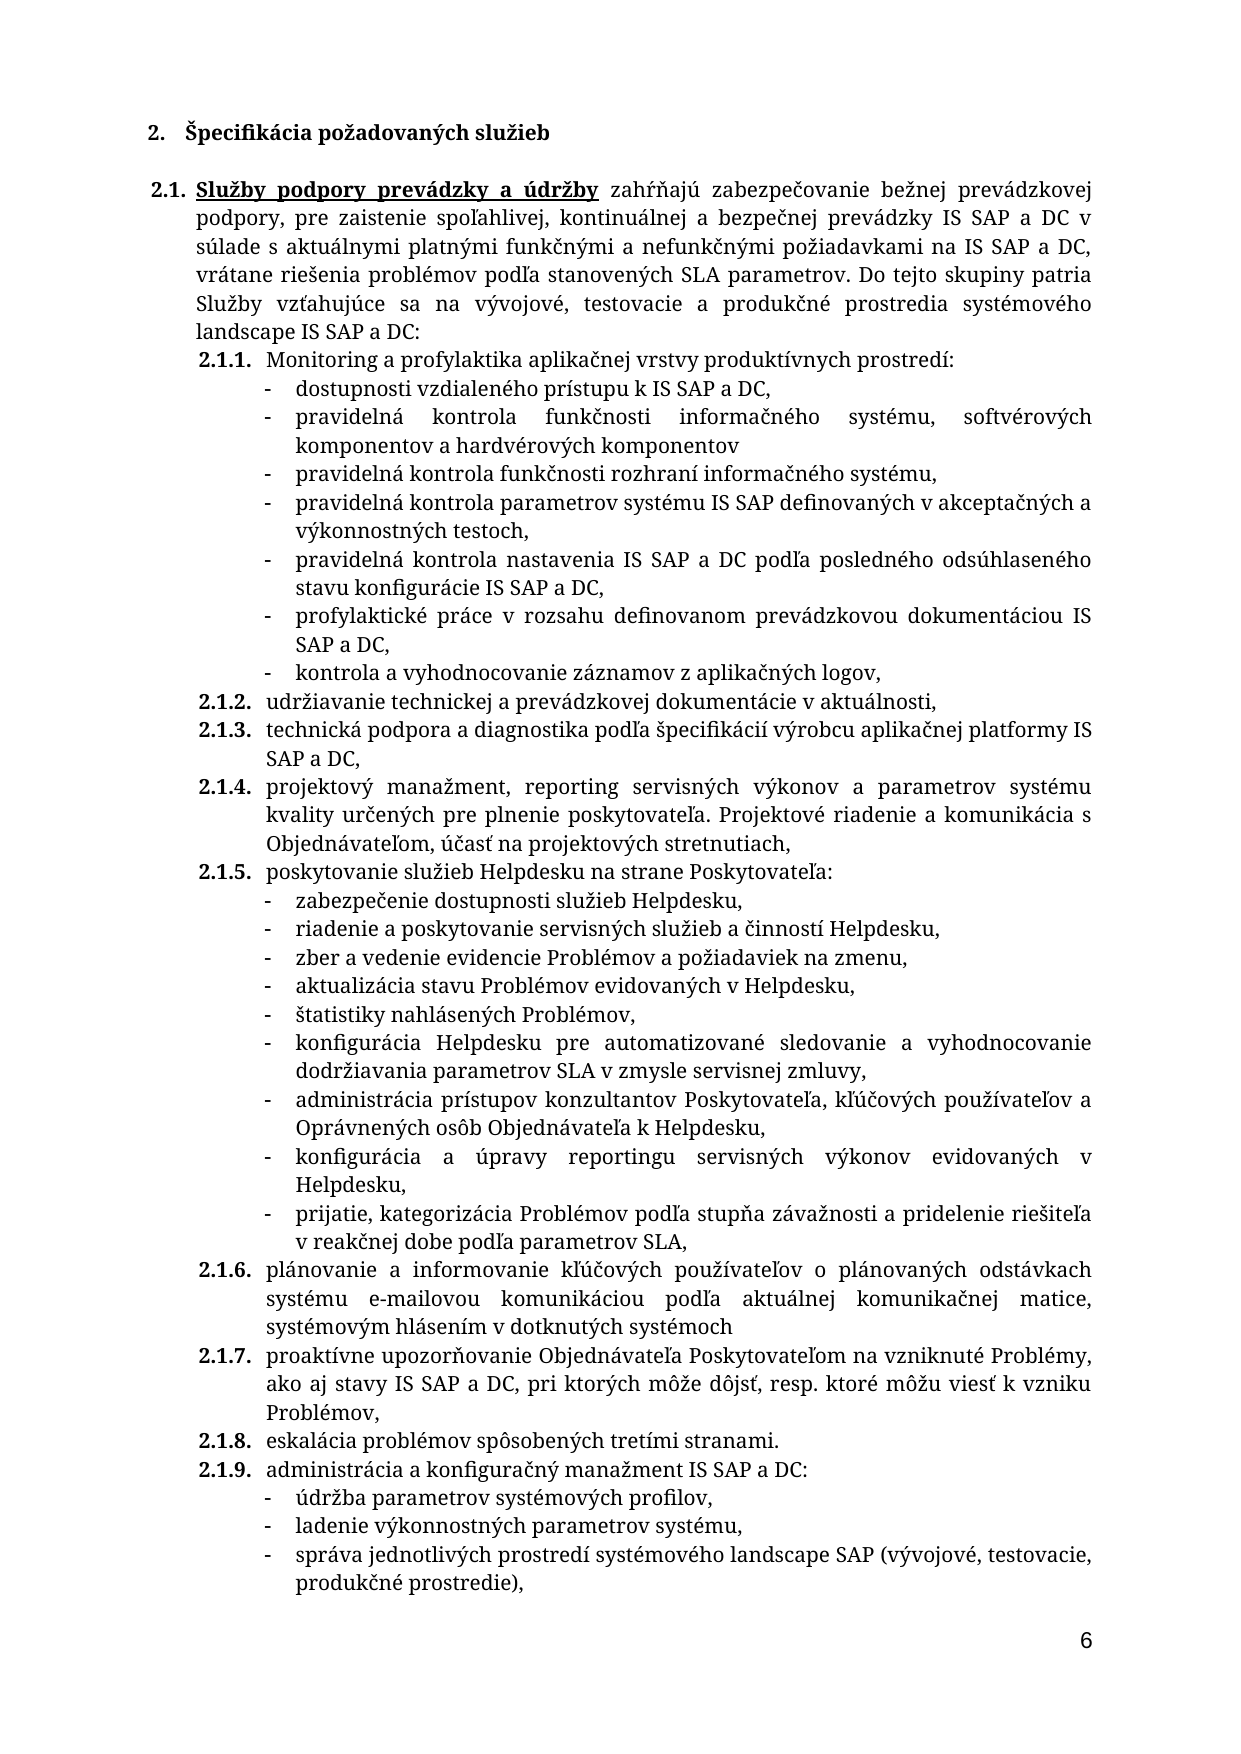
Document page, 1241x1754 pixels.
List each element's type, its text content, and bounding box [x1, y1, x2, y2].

list údržba parametrov systémových profilov, [264, 1483, 1093, 1512]
list pravidelná kontrola funkčnosti rozhraní informačného systému, [264, 459, 1093, 488]
list proaktívne upozorňovanie Objednávateľa Poskytovateľom na vzniknuté Problémy, ako aj stavy IS SAP a DC, pri ktorých môže dôjsť, resp. ktoré môžu viesť k vzniku Problémov, [198, 1341, 1093, 1426]
list riadenie a poskytovanie servisných služieb a činností Helpdesku, [264, 914, 1093, 943]
list udržiavanie technickej a prevádzkovej dokumentácie v aktuálnosti, [198, 687, 1093, 715]
list aktualizácia stavu Problémov evidovaných v Helpdesku, [264, 971, 1093, 1000]
list pravidelná kontrola funkčnosti informačného systému, softvérových komponentov a hardvérových komponentov [264, 402, 1093, 459]
list konfigurácia a úpravy reportingu servisných výkonov evidovaných v Helpdesku, [264, 1142, 1093, 1199]
list ladenie výkonnostných parametrov systému, [264, 1512, 1093, 1540]
list štatistiky nahlásených Problémov, [264, 1000, 1093, 1028]
list technická podpora a diagnostika podľa špecifikácií výrobcu aplikačnej platformy IS SAP a DC, [198, 715, 1093, 772]
list Monitoring a profylaktika aplikačnej vrstvy produktívnych prostredí: [198, 346, 1093, 374]
list dostupnosti vzdialeného prístupu k IS SAP a DC, [264, 374, 1093, 402]
list administrácia a konfiguračný manažment IS SAP a DC: [198, 1455, 1093, 1483]
list prijatie, kategorizácia Problémov podľa stupňa závažnosti a pridelenie riešiteľa v reakčnej dobe podľa parametrov SLA, [264, 1199, 1093, 1256]
list kontrola a vyhodnocovanie záznamov z aplikačných logov, [264, 658, 1093, 687]
list zber a vedenie evidencie Problémov a požiadaviek na zmenu, [264, 943, 1093, 971]
list plánovanie a informovanie kľúčových používateľov o plánovaných odstávkach systému e-mailovou komunikáciou podľa aktuálnej komunikačnej matice, systémovým hlásením v dotknutých systémoch [198, 1256, 1093, 1341]
list správa jednotlivých prostredí systémového landscape SAP (vývojové, testovacie, produkčné prostredie), [264, 1540, 1093, 1597]
list pravidelná kontrola nastavenia IS SAP a DC podľa posledného odsúhlaseného stavu konfigurácie IS SAP a DC, [264, 545, 1093, 602]
list projektový manažment, reporting servisných výkonov a parametrov systému kvality určených pre plnenie poskytovateľa. Projektové riadenie a komunikácia s Objednávateľom, účasť na projektových stretnutiach, [198, 772, 1093, 857]
list poskytovanie služieb Helpdesku na strane Poskytovateľa: [198, 857, 1093, 886]
list profylaktické práce v rozsahu definovanom prevádzkovou dokumentáciou IS SAP a DC, [264, 602, 1093, 658]
list Špecifikácia požadovaných služieb [148, 118, 1093, 147]
list konfigurácia Helpdesku pre automatizované sledovanie a vyhodnocovanie dodržiavania parametrov SLA v zmysle servisnej zmluvy, [264, 1028, 1093, 1085]
list Služby podpory prevádzky a údržby zahŕňajú zabezpečovanie bežnej prevádzkovej podpory, pre zaistenie spoľahlivej, kontinuálnej a bezpečnej prevádzky IS SAP a DC v súlade s aktuálnymi platnými funkčnými a nefunkčnými požiadavkami na IS SAP a DC, vrátane riešenia problémov podľa stanovených SLA parametrov. Do tejto skupiny patria Služby vzťahujúce sa na vývojové, testovacie a produkčné prostredia systémového landscape IS SAP a DC: [151, 175, 1093, 346]
list pravidelná kontrola parametrov systému IS SAP definovaných v akceptačných a výkonnostných testoch, [264, 488, 1093, 545]
list eskalácia problémov spôsobených tretími stranami. [198, 1426, 1093, 1455]
list administrácia prístupov konzultantov Poskytovateľa, kľúčových používateľov a Oprávnených osôb Objednávateľa k Helpdesku, [264, 1085, 1093, 1142]
list zabezpečenie dostupnosti služieb Helpdesku, [264, 886, 1093, 914]
